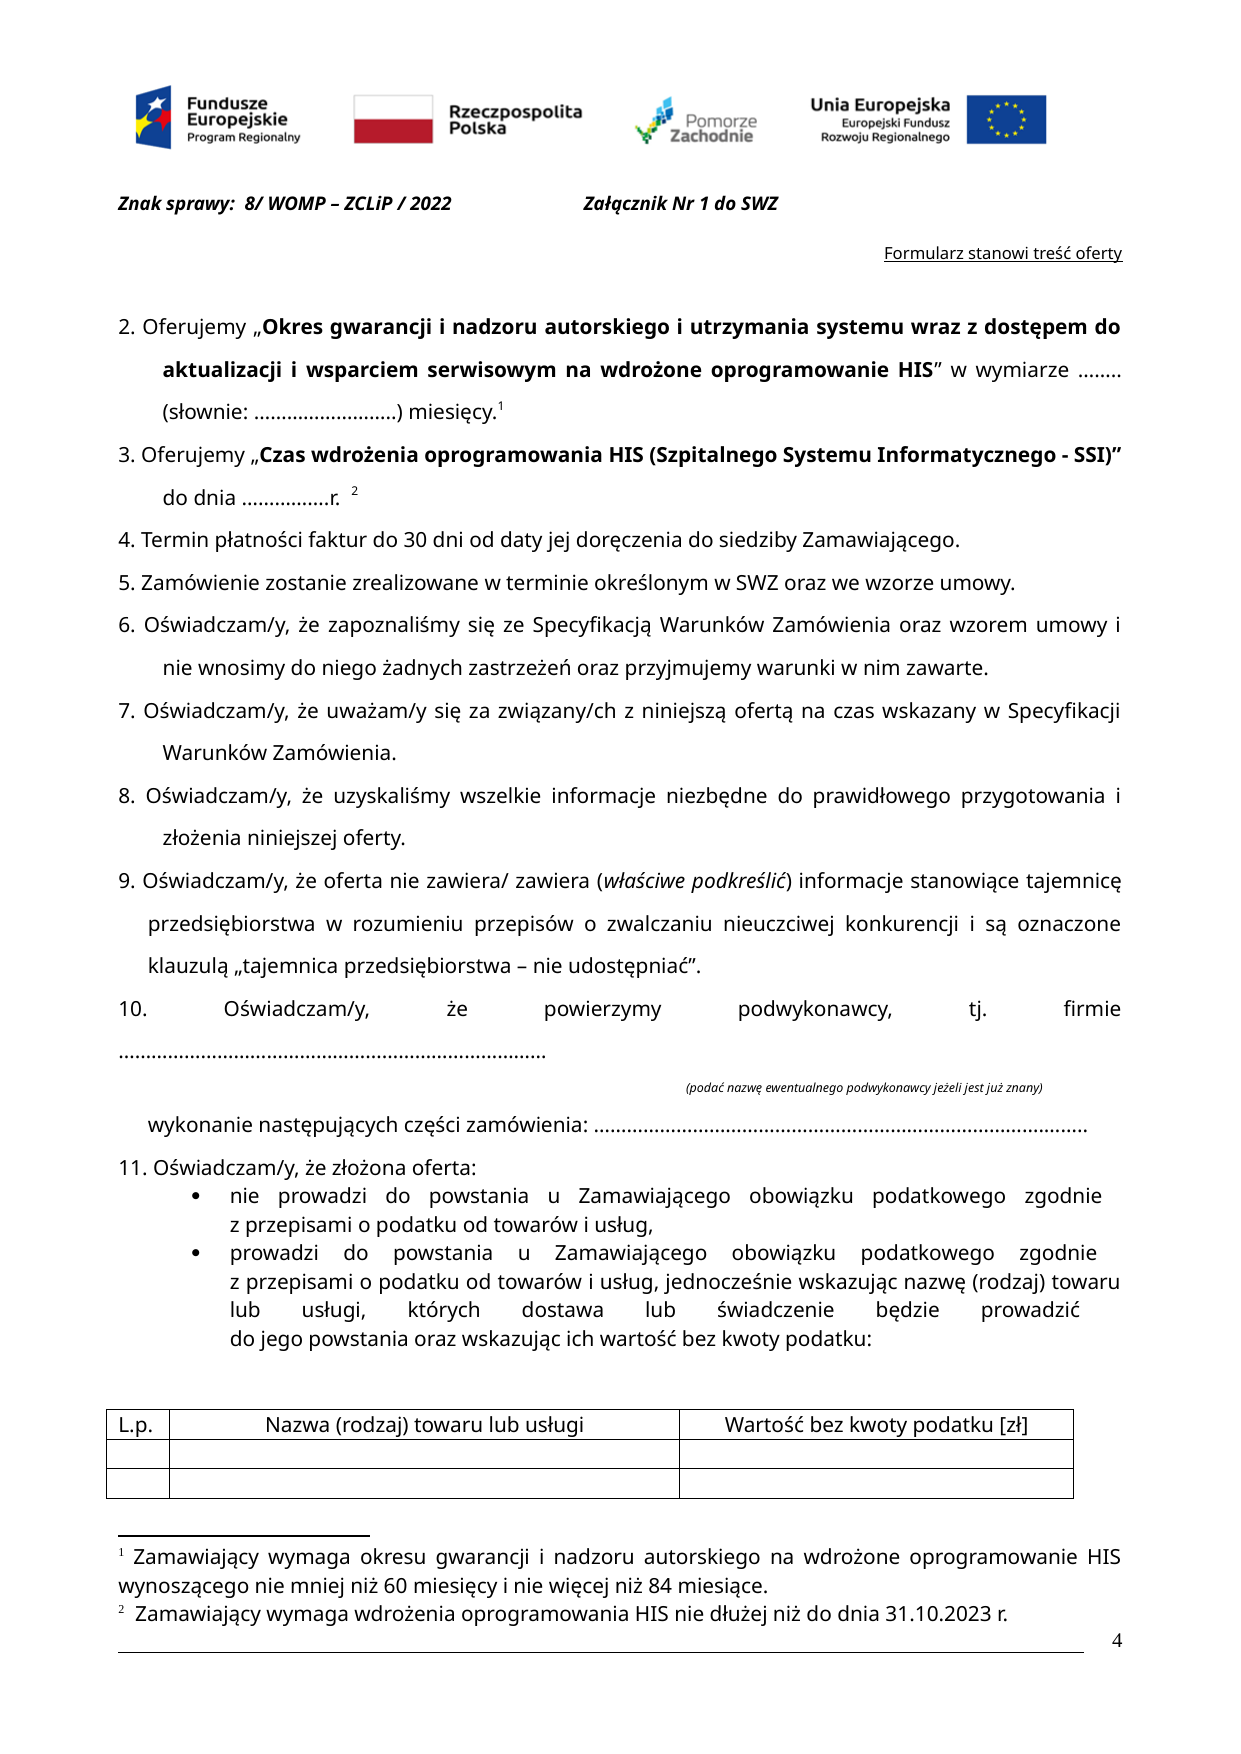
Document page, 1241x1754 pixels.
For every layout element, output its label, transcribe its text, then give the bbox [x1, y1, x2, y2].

text wykonanie następujących części zamówienia: ……………………………………………………………………….…….. [148, 1110, 1122, 1139]
table_header Nazwa (rodzaj) towaru lub usługi [170, 1410, 679, 1438]
text 9. Oświadczam/y, że oferta nie zawiera/ zawiera (właściwe podkreślić) informacje stanowiące tajemnicę przedsiębiorstwa w rozumieniu przepisów o zwalczaniu nieuczciwej konkurencji i są oznaczone klauzulą „tajemnica przedsiębiorstwa – nie udostępniać”. [118, 866, 1122, 980]
table_cell [680, 1440, 1073, 1468]
text 2. Oferujemy „Okres gwarancji i nadzoru autorskiego i utrzymania systemu wraz z dostępem do aktualizacji i wsparciem serwisowym na wdrożone oprogramowanie HIS” w wymiarze …….. (słownie: ……………………..) miesięcy. [118, 312, 1122, 426]
table_cell [107, 1469, 169, 1497]
text 6. Oświadczam/y, że zapoznaliśmy się ze Specyfikacją Warunków Zamówienia oraz wzorem umowy i nie wnosimy do niego żadnych zastrzeżeń oraz przyjmujemy warunki w nim zawarte. [118, 611, 1122, 682]
text 11. Oświadczam/y, że złożona oferta: [118, 1153, 1122, 1181]
text 10. Oświadczam/y, że powierzymy podwykonawcy, tj. firmie …………………………………………………………………… [118, 994, 1122, 1065]
text 5. Zamówienie zostanie zrealizowane w terminie określonym w SWZ oraz we wzorze umowy. [118, 568, 1122, 596]
table_cell [680, 1469, 1073, 1497]
list nie prowadzi do powstania u Zamawiającego obowiązku podatkowego zgodnie z przepisami o podatku od towarów i usług, [192, 1181, 1122, 1238]
table_header L.p. [107, 1410, 169, 1438]
text (podać nazwę ewentualnego podwykonawcy jeżeli jest już znany) [118, 1079, 1122, 1096]
table_cell [170, 1440, 679, 1468]
text 3. Oferujemy „Czas wdrożenia oprogramowania HIS (Szpitalnego Systemu Informatycznego - SSI)” do dnia …………….r. [118, 440, 1122, 511]
table_header Wartość bez kwoty podatku [zł] [680, 1410, 1073, 1438]
text 7. Oświadczam/y, że uważam/y się za związany/ch z niniejszą ofertą na czas wskazany w Specyfikacji Warunków Zamówienia. [118, 696, 1122, 767]
table_cell [107, 1440, 169, 1468]
picture [118, 70, 1064, 165]
text 8. Oświadczam/y, że uzyskaliśmy wszelkie informacje niezbędne do prawidłowego przygotowania i złożenia niniejszej oferty. [118, 781, 1122, 852]
list prowadzi do powstania u Zamawiającego obowiązku podatkowego zgodnie z przepisami o podatku od towarów i usług, jednocześnie wskazując nazwę (rodzaj) towaru lub usługi, których dostawa lub świadczenie będzie prowadzić do jego powstania oraz wskazując ich wartość bez kwoty podatku: [192, 1238, 1122, 1352]
text 4. Termin płatności faktur do 30 dni od daty jej doręczenia do siedziby Zamawiającego. [118, 525, 1122, 554]
table_cell [170, 1469, 679, 1497]
